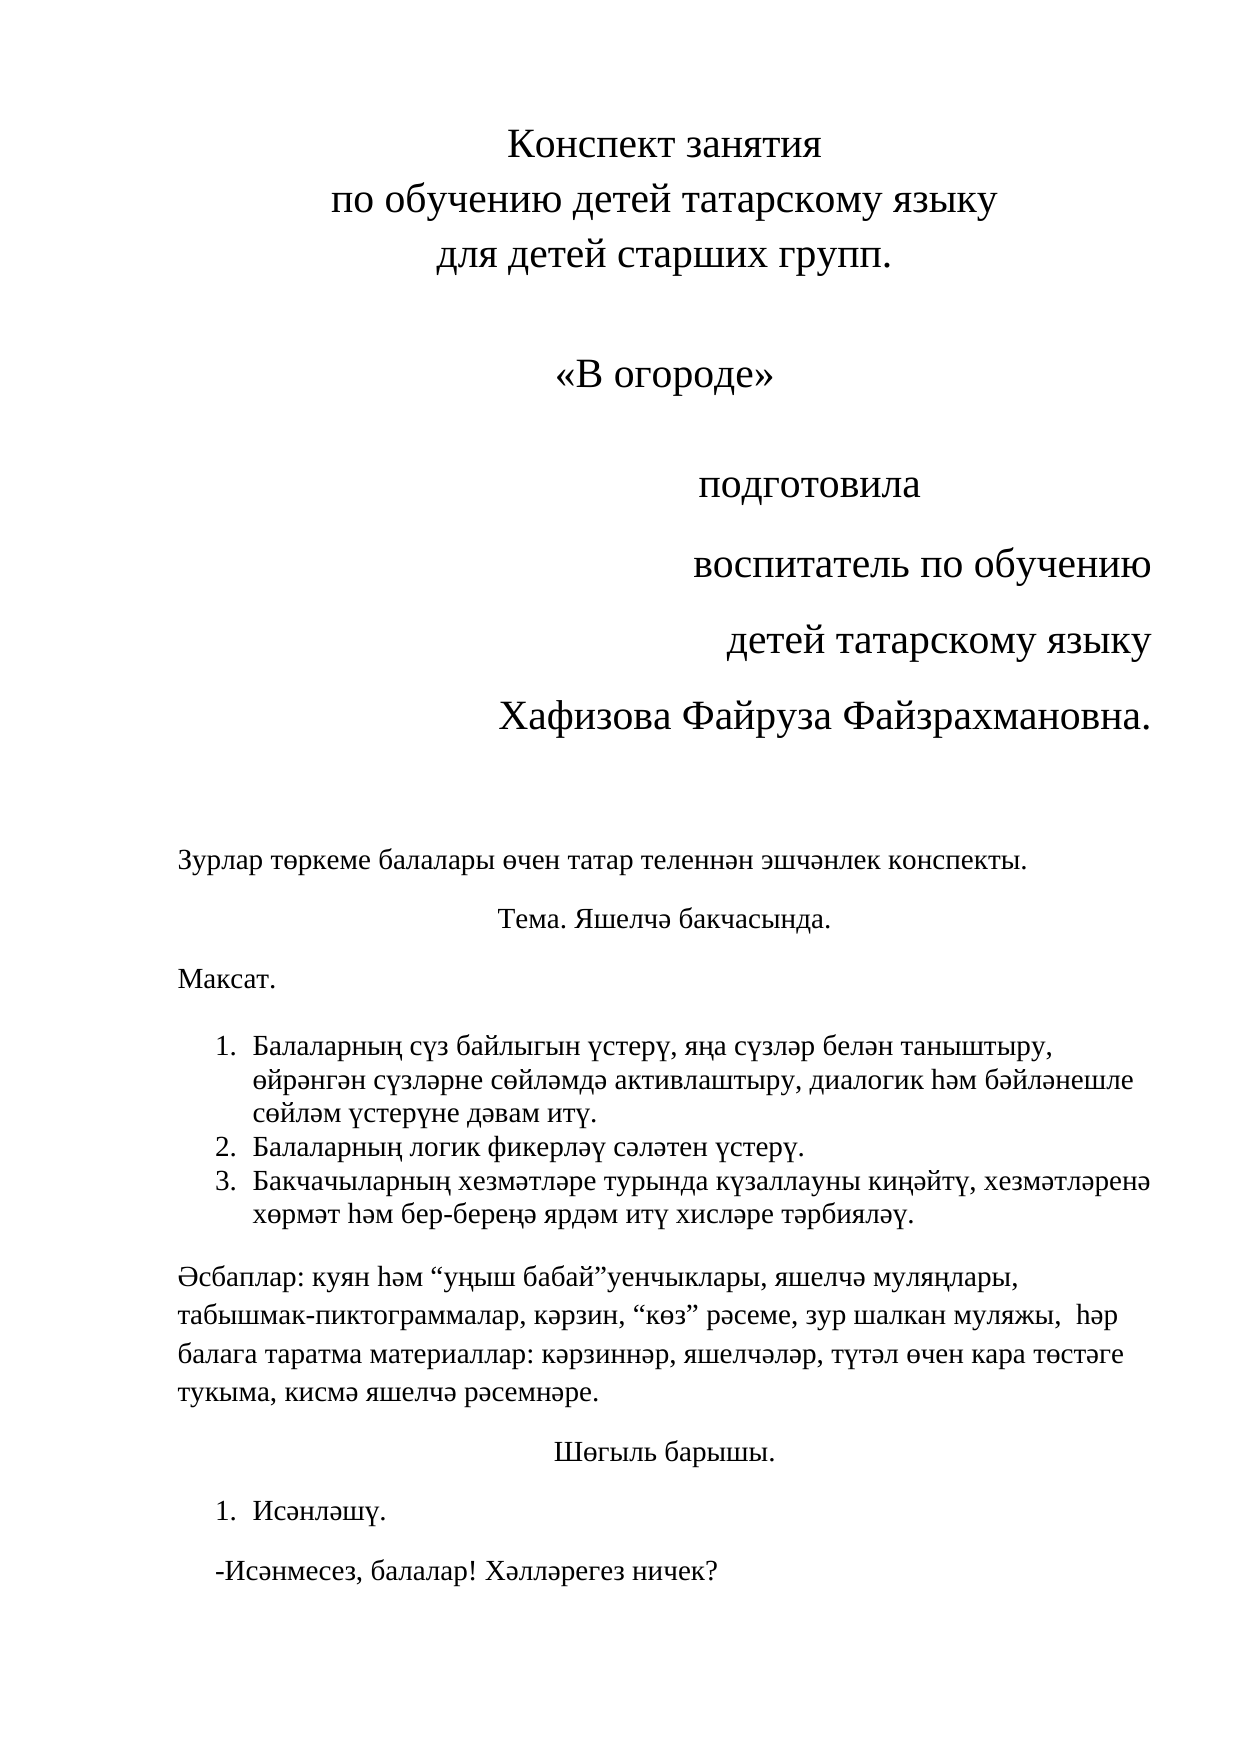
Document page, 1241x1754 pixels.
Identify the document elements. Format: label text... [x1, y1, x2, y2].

text по обучению детей татарскому языку [177, 173, 1152, 221]
text детей татарскому языку [177, 614, 1152, 662]
list Балаларның логик фикерләү сәләтен үстерү. [215, 1129, 1152, 1163]
text воспитатель по обучению [177, 538, 1152, 586]
list Балаларның сүз байлыгын үстерү, яңа сүзләр белән таныштыру, өйрәнгән сүзләрне сөйләмдә активлаштыру, диалогик һәм бәйләнешле сөйләм үстерүне дәвам итү. [215, 1028, 1152, 1129]
list Исәнләшү. [215, 1493, 1152, 1527]
text -Исәнмесез, балалар! Хәлләрегез ничек? [215, 1553, 1152, 1586]
text Зурлар төркеме балалары өчен татар теленнән эшчәнлек конспекты. [177, 842, 1152, 876]
text Хафизова Файруза Файзрахмановна. [177, 690, 1152, 738]
text Максат. [177, 961, 1152, 994]
list Бакчачыларның хезмәтләре турында күзаллауны киңәйтү, хезмәтләренә хөрмәт һәм бер-береңә ярдәм итү хисләре тәрбияләү. [215, 1163, 1152, 1230]
text для детей старших групп. «В огороде» [177, 228, 1152, 397]
text Әсбаплар: куян һәм “уңыш бабай”уенчыклары, яшелчә муляңлары, табышмак-пиктограммалар, кәрзин, “көз” рәсеме, зур шалкан муляжы, һәр балага таратма материаллар: кәрзиннәр, яшелчәләр, түтәл өчен кара төстәге тукыма, кисмә яшелчә рәсемнәре. [177, 1259, 1152, 1408]
text Тема. Яшелчә бакчасында. [177, 901, 1152, 935]
text Конспект занятия [177, 118, 1152, 166]
text Шөгыль барышы. [177, 1434, 1152, 1467]
text подготовила [177, 459, 1152, 507]
